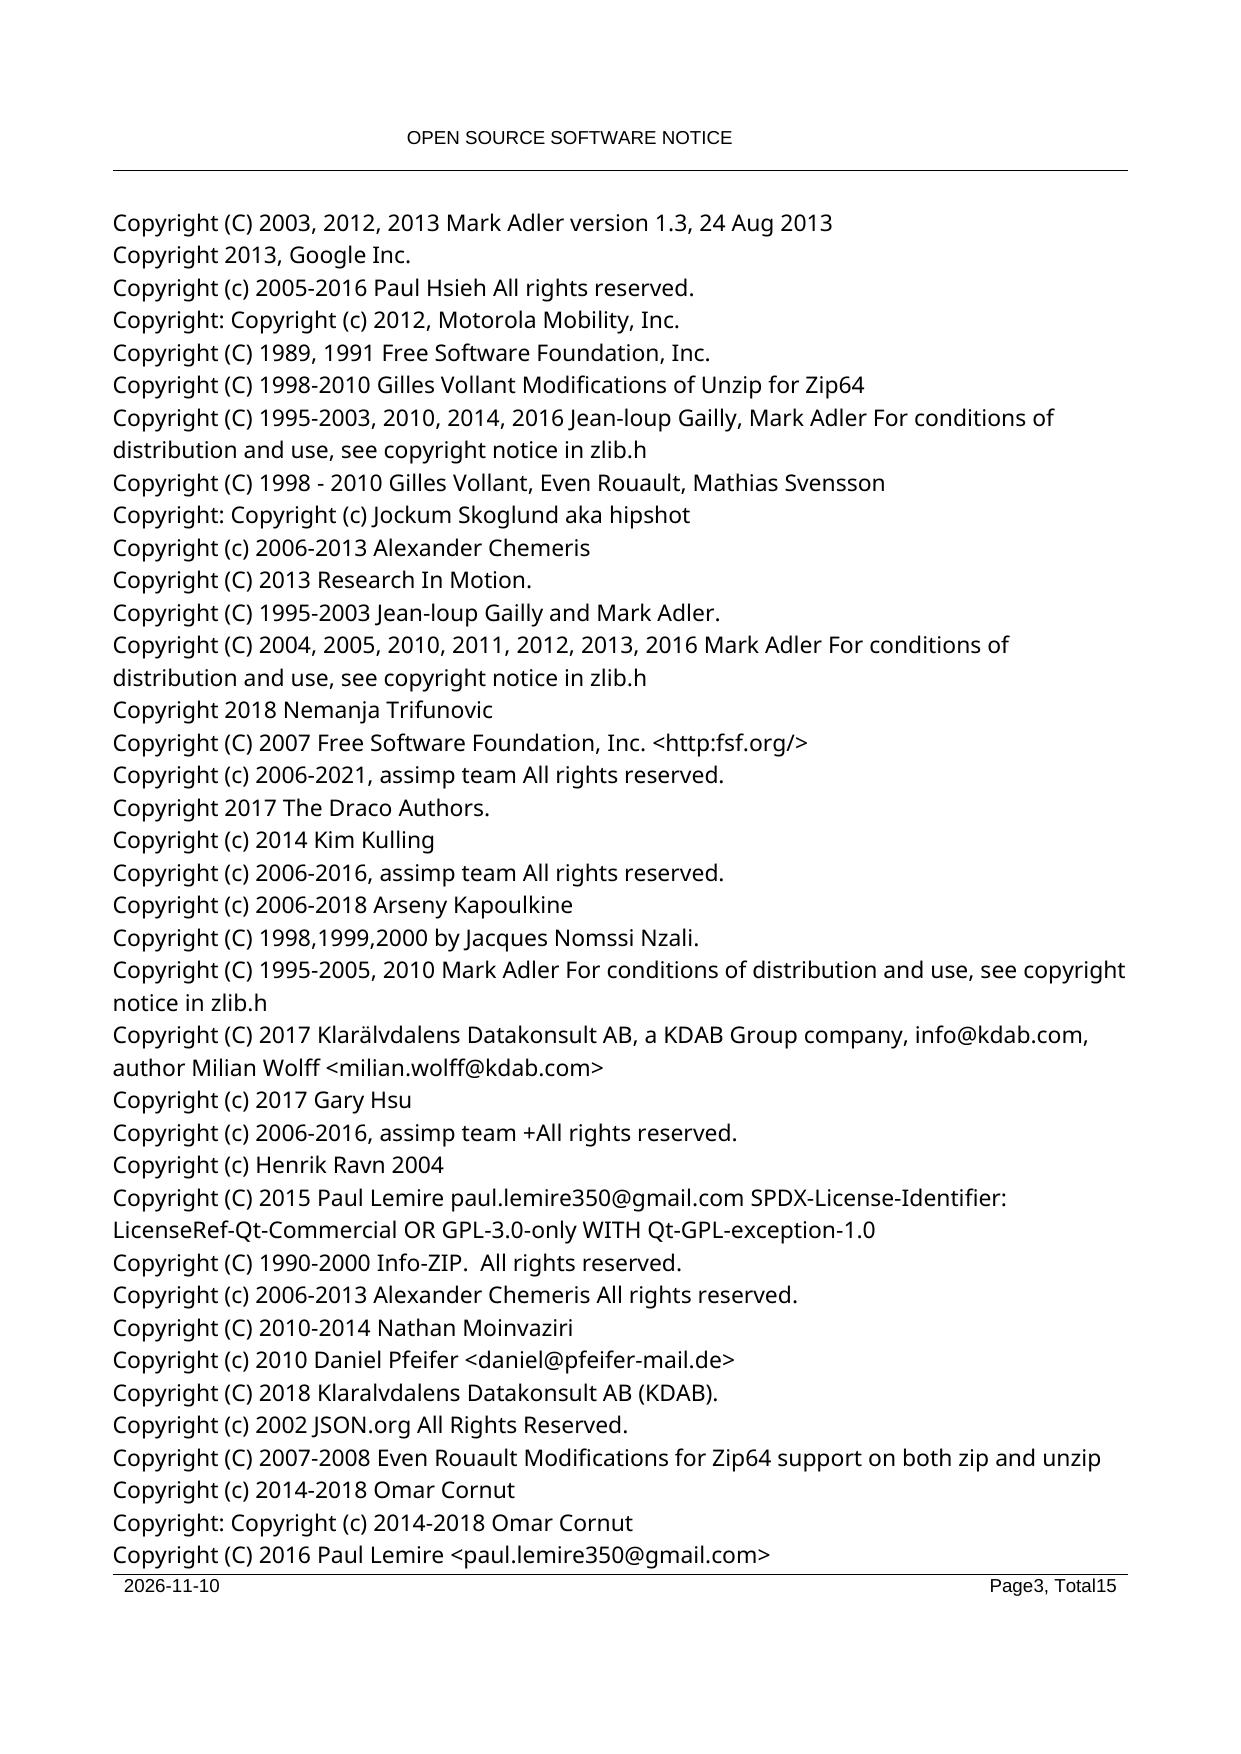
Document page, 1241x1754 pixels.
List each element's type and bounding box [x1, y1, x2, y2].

text [112, 206, 1128, 1571]
